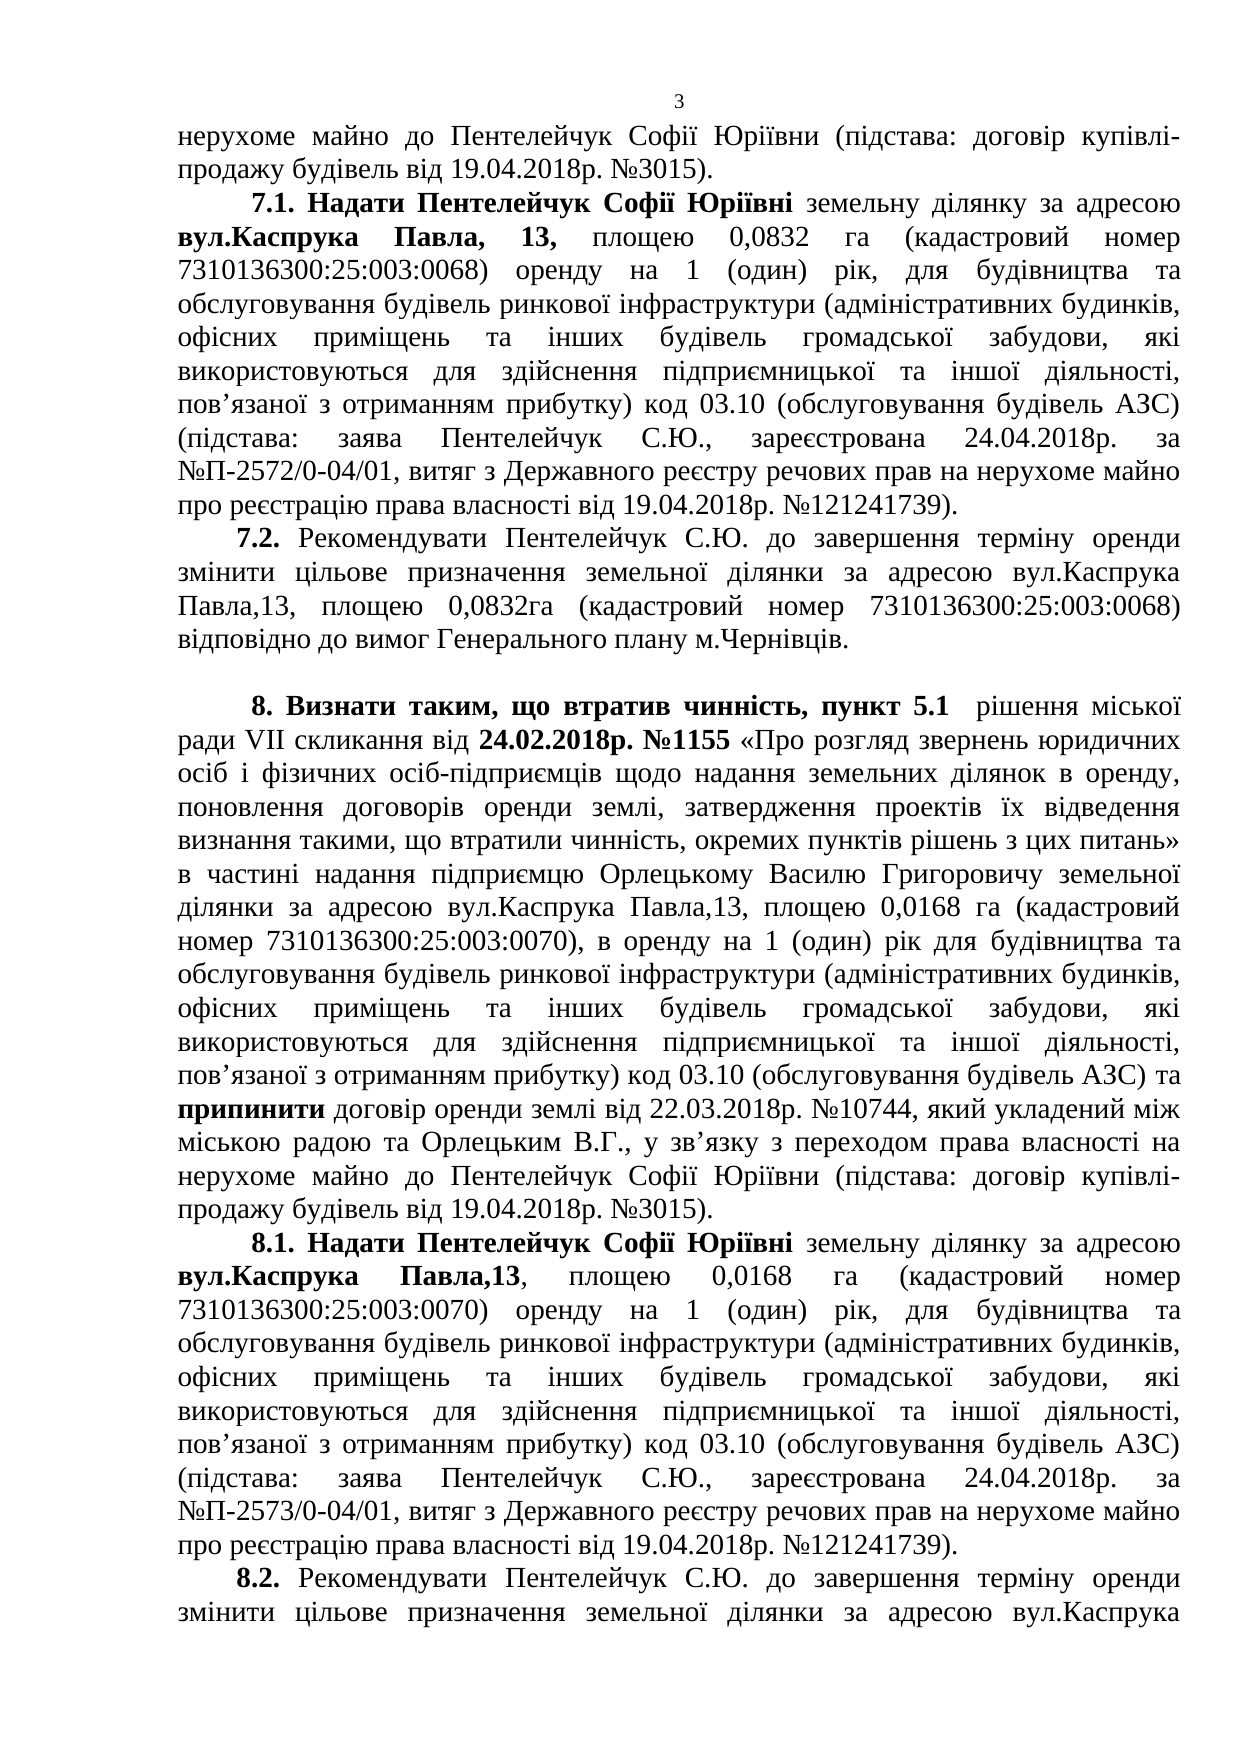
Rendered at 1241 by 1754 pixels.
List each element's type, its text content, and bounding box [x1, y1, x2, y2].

text 8.1. Надати Пентелейчук Софії Юріївні земельну ділянку за адресою вул.Каспрука Павла,13, площею 0,0168 га (кадастровий номер 7310136300:25:003:0070) оренду на 1 (один) рік, для будівництва та обслуговування будівель ринкової інфраструктури (адміністративних будинків, офісних приміщень та інших будівель громадської забудови, які використовуються для здійснення підприємницької та іншої діяльності, пов’язаної з отриманням прибутку) код 03.10 (обслуговування будівель АЗС) (підстава: заява Пентелейчук С.Ю., зареєстрована 24.04.2018р. за №П-2573/0-04/01, витяг з Державного реєстру речових прав на нерухоме майно про реєстрацію права власності від 19.04.2018р. №121241739). [177, 1225, 1181, 1326]
text 7.1. Надати Пентелейчук Софії Юріївні земельну ділянку за адресою вул.Каспрука Павла, 13, площею 0,0832 га (кадастровий номер 7310136300:25:003:0068) оренду на 1 (один) рік, для будівництва та обслуговування будівель ринкової інфраструктури (адміністративних будинків, офісних приміщень та інших будівель громадської забудови, які використовуються для здійснення підприємницької та іншої діяльності, пов’язаної з отриманням прибутку) код 03.10 (обслуговування будівель АЗС) (підстава: заява Пентелейчук С.Ю., зареєстрована 24.04.2018р. за №П-2572/0-04/01, витяг з Державного реєстру речових прав на нерухоме майно про реєстрацію права власності від 19.04.2018р. №121241739). [177, 420, 1181, 521]
text 7.2. Рекомендувати Пентелейчук С.Ю. до завершення терміну оренди змінити цільове призначення земельної ділянки за адресою вул.Каспрука Павла,13, площею 0,0832га (кадастровий номер 7310136300:25:003:0068) відповідно до вимог Генерального плану м.Чернівців. [177, 521, 1181, 655]
text 7.1. Надати Пентелейчук Софії Юріївні земельну ділянку за адресою вул.Каспрука Павла, 13, площею 0,0832 га (кадастровий номер 7310136300:25:003:0068) оренду на 1 (один) рік, для будівництва та обслуговування будівель ринкової інфраструктури (адміністративних будинків, офісних приміщень та інших будівель громадської забудови, які використовуються для здійснення підприємницької та іншої діяльності, пов’язаної з отриманням прибутку) код 03.10 (обслуговування будівель АЗС) (підстава: заява Пентелейчук С.Ю., зареєстрована 24.04.2018р. за №П-2572/0-04/01, витяг з Державного реєстру речових прав на нерухоме майно про реєстрацію права власності від 19.04.2018р. №121241739). [177, 185, 1181, 286]
text 8. Визнати таким, що втратив чинність, пункт 5.1 рішення міської ради VІI скликання від 24.02.2018р. №1155 «Про розгляд звернень юридичних осіб і фізичних осіб-підприємців щодо надання земельних ділянок в оренду, поновлення договорів оренди землі, затвердження проектів їх відведення визнання такими, що втратили чинність, окремих пунктів рішень з цих питань» в частині надання підприємцю Орлецькому Василю Григоровичу земельної ділянки за адресою вул.Каспрука Павла,13, площею 0,0168 га (кадастровий номер 7310136300:25:003:0070), в оренду на 1 (один) рік для будівництва та обслуговування будівель ринкової інфраструктури (адміністративних будинків, офісних приміщень та інших будівель громадської забудови, які використовуються для здійснення підприємницької та іншої діяльності, пов’язаної з отриманням прибутку) код 03.10 (обслуговування будівель АЗС) та припинити договір оренди землі від 22.03.2018р. №10744, який укладений між міською радою та Орлецьким В.Г., у зв’язку з переходом права власності на нерухоме майно до Пентелейчук Софії Юріївни (підстава: договір купівлі-продажу будівель від 19.04.2018р. №3015). [177, 1057, 1181, 1225]
text 8. Визнати таким, що втратив чинність, пункт 5.1 рішення міської ради VІI скликання від 24.02.2018р. №1155 «Про розгляд звернень юридичних осіб і фізичних осіб-підприємців щодо надання земельних ділянок в оренду, поновлення договорів оренди землі, затвердження проектів їх відведення визнання такими, що втратили чинність, окремих пунктів рішень з цих питань» в частині надання підприємцю Орлецькому Василю Григоровичу земельної ділянки за адресою вул.Каспрука Павла,13, площею 0,0168 га (кадастровий номер 7310136300:25:003:0070), в оренду на 1 (один) рік для будівництва та обслуговування будівель ринкової інфраструктури (адміністративних будинків, офісних приміщень та інших будівель громадської забудови, які використовуються для здійснення підприємницької та іншої діяльності, пов’язаної з отриманням прибутку) код 03.10 (обслуговування будівель АЗС) та припинити договір оренди землі від 22.03.2018р. №10744, який укладений між міською радою та Орлецьким В.Г., у зв’язку з переходом права власності на нерухоме майно до Пентелейчук Софії Юріївни (підстава: договір купівлі-продажу будівель від 19.04.2018р. №3015). [177, 688, 1181, 957]
text 8.1. Надати Пентелейчук Софії Юріївні земельну ділянку за адресою вул.Каспрука Павла,13, площею 0,0168 га (кадастровий номер 7310136300:25:003:0070) оренду на 1 (один) рік, для будівництва та обслуговування будівель ринкової інфраструктури (адміністративних будинків, офісних приміщень та інших будівель громадської забудови, які використовуються для здійснення підприємницької та іншої діяльності, пов’язаної з отриманням прибутку) код 03.10 (обслуговування будівель АЗС) (підстава: заява Пентелейчук С.Ю., зареєстрована 24.04.2018р. за №П-2573/0-04/01, витяг з Державного реєстру речових прав на нерухоме майно про реєстрацію права власності від 19.04.2018р. №121241739). [177, 1460, 1181, 1560]
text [177, 118, 1181, 185]
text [177, 1560, 1181, 1627]
